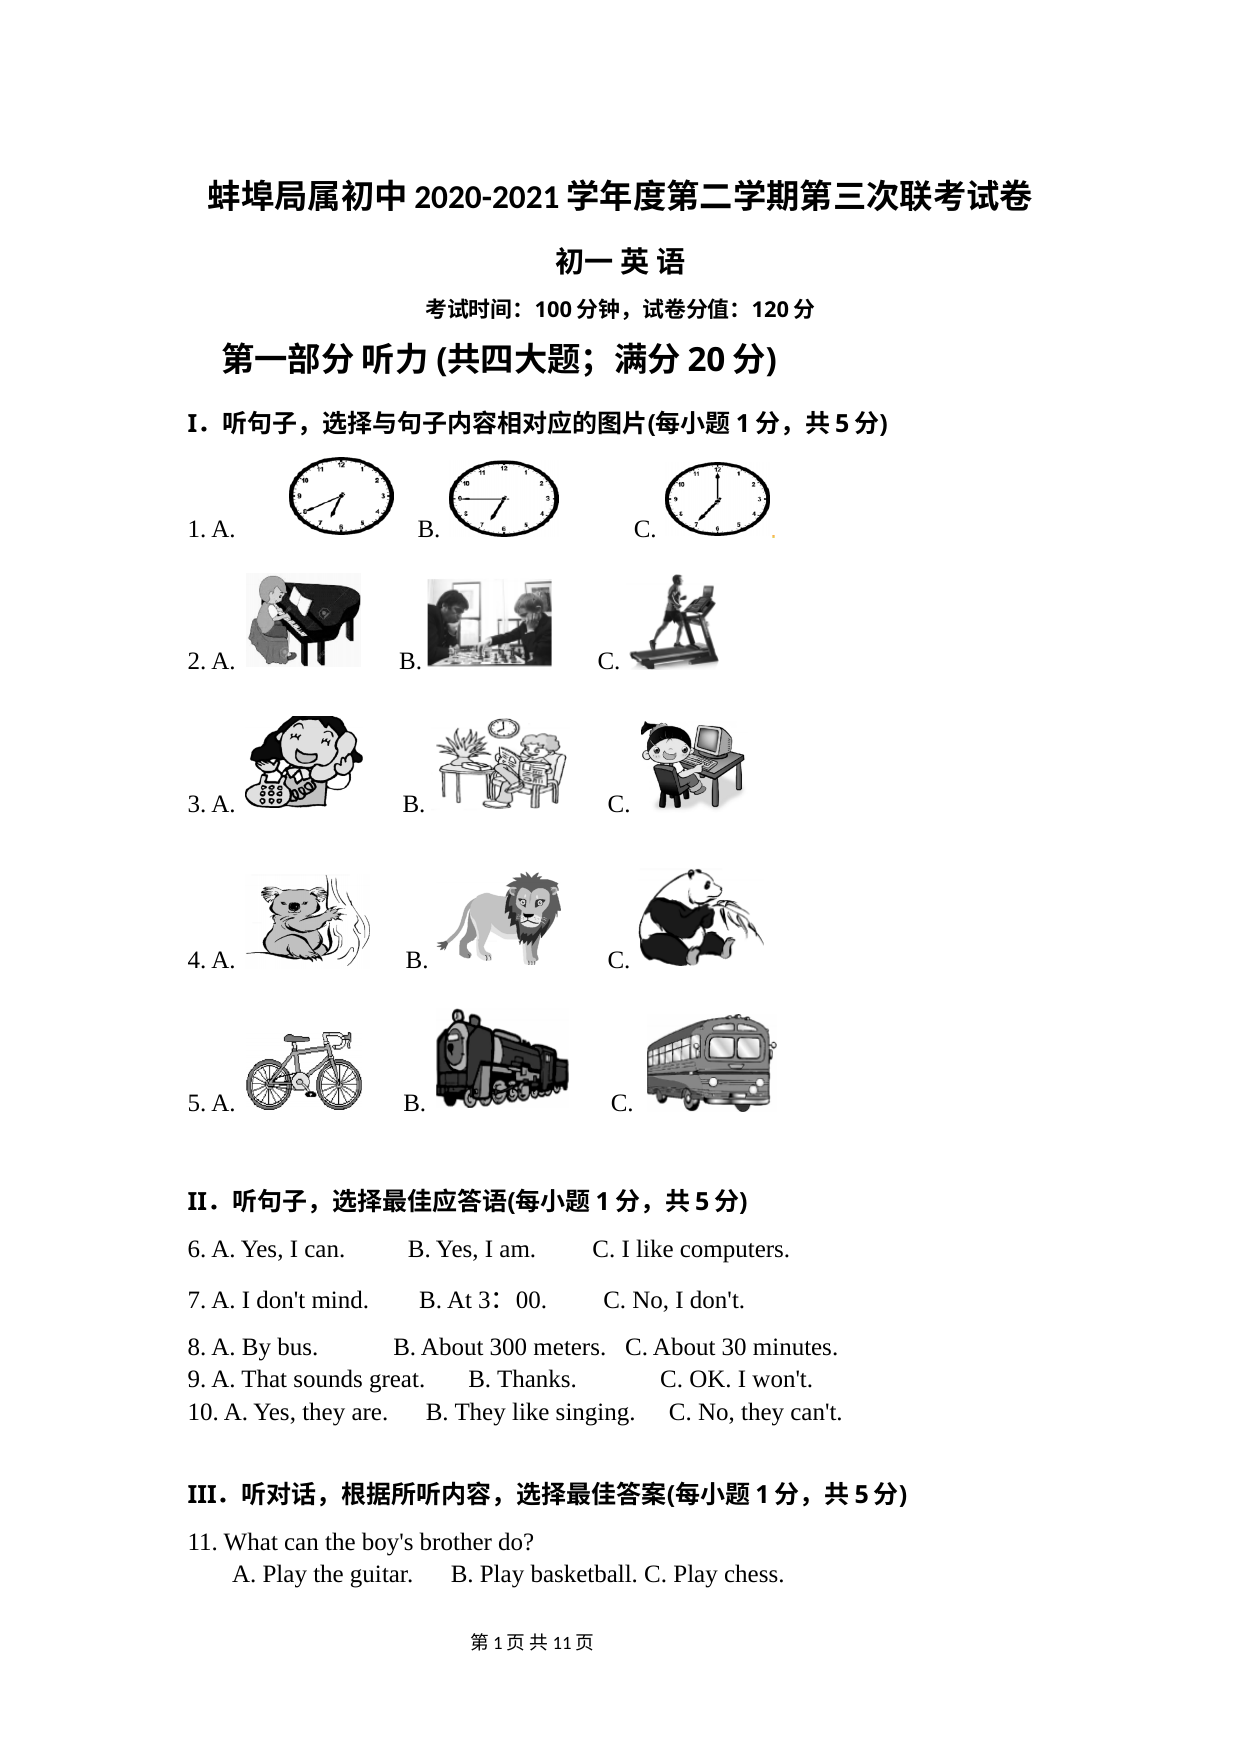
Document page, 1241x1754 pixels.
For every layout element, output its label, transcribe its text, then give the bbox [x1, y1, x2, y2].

picture [433, 869, 564, 969]
text 7. A. I don't mind. B. At 3：00. C. No, I don't. [187, 1265, 1053, 1330]
picture [662, 458, 775, 538]
text 11. What can the boy's brother do?[来源:Zxxk.Com] [187, 1525, 1053, 1557]
picture [636, 860, 767, 969]
picture [626, 570, 720, 670]
text A. Play the guitar. B. Play basketball. C. Play chess. [187, 1557, 1053, 1590]
picture [241, 715, 365, 813]
picture [240, 1028, 366, 1112]
text 第一部分 听力 (共四大题；满分20分) [187, 324, 1053, 389]
picture [285, 454, 395, 538]
picture [636, 719, 748, 813]
picture [446, 457, 562, 538]
text I．听句子，选择与句子内容相对应的图片(每小题1分，共5分) [187, 389, 1053, 454]
picture [430, 716, 570, 813]
text III．听对话，根据所听内容，选择最佳答案(每小题1分，共5分) [187, 1460, 1053, 1525]
picture [427, 578, 554, 670]
text 6. A. Yes, I can. B. Yes, I am. C. I like computers. [187, 1232, 1053, 1265]
text 9. A. That sounds great. B. Thanks. C. OK. I won't. [187, 1362, 1053, 1395]
text 初一 英 语 [187, 227, 1053, 292]
picture [431, 1004, 574, 1112]
text 考试时间：100分钟，试卷分值：120分 [187, 292, 1053, 324]
text 8. A. By bus. B. About 300 meters. C. About 30 minutes. [187, 1330, 1053, 1362]
text 10. A. Yes, they are. B. They like singing. C. No, they can't. [187, 1395, 1053, 1427]
picture [639, 1009, 779, 1112]
picture [241, 571, 362, 670]
text II．听句子，选择最佳应答语(每小题1分，共5分) [187, 1167, 1053, 1232]
text 蚌埠局属初中2020-2021学年度第二学期第三次联考试卷 [187, 162, 1053, 227]
picture [241, 872, 374, 969]
